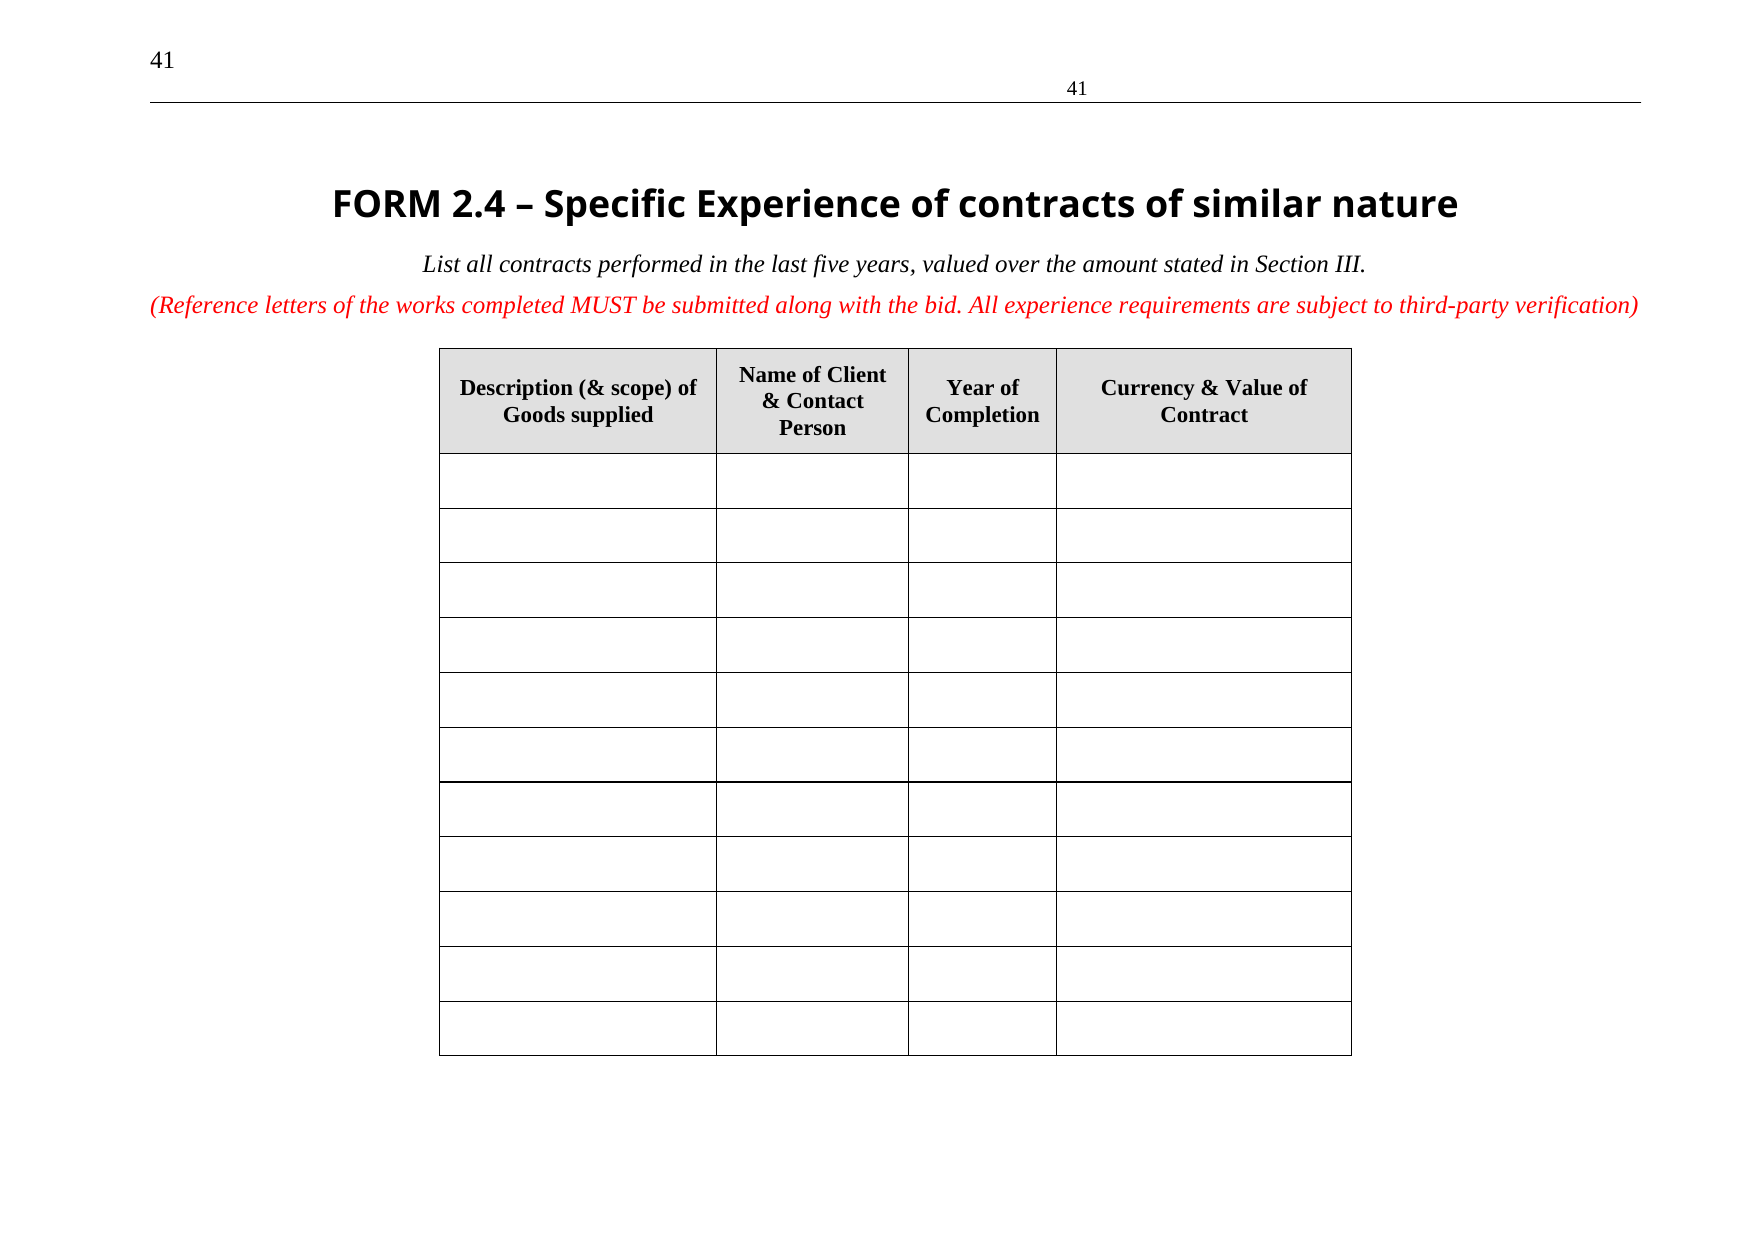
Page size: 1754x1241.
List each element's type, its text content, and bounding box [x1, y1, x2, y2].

table_cell [440, 728, 716, 781]
table_header Currency & Value of Contract [1057, 349, 1351, 453]
table_cell [440, 454, 716, 507]
table_cell [1057, 837, 1351, 891]
table_cell [909, 509, 1056, 562]
table_cell [440, 947, 716, 1001]
table_cell [909, 618, 1056, 672]
table_cell [717, 673, 908, 727]
table_cell [909, 892, 1056, 946]
text List all contracts performed in the last five years, valued over the amount stated in Section III. [150, 249, 1641, 278]
table_cell [717, 947, 908, 1001]
table_cell [1057, 563, 1351, 617]
table_cell [440, 563, 716, 617]
table_cell [1057, 892, 1351, 946]
table_cell [717, 1002, 908, 1055]
table_cell [909, 673, 1056, 727]
table_cell [909, 947, 1056, 1001]
table_cell [909, 728, 1056, 781]
table_cell [1057, 947, 1351, 1001]
table_cell [717, 454, 908, 507]
table_cell [440, 783, 716, 836]
table_cell [1057, 454, 1351, 507]
table_cell [1057, 618, 1351, 672]
table_header Name of Client & Contact Person [717, 349, 908, 453]
table_cell [440, 837, 716, 891]
table_header Description (& scope) of Goods supplied [440, 349, 716, 453]
table_cell [717, 563, 908, 617]
table_cell [440, 673, 716, 727]
table_cell [717, 509, 908, 562]
table_cell [1057, 728, 1351, 781]
table_cell [717, 837, 908, 891]
text (Reference letters of the works completed MUST be submitted along with the bid. All experience requirements are subject to third-party verification) [150, 290, 1641, 319]
subtitle FORM 2.4 – Specific Experience of contracts of similar nature [150, 177, 1641, 228]
table_cell [717, 892, 908, 946]
table_cell [909, 783, 1056, 836]
table_cell [440, 618, 716, 672]
table_cell [909, 454, 1056, 507]
table_cell [1057, 783, 1351, 836]
table_cell [1057, 673, 1351, 727]
table_cell [1057, 509, 1351, 562]
table_cell [440, 509, 716, 562]
table_cell [717, 618, 908, 672]
table_cell [909, 563, 1056, 617]
table_cell [909, 1002, 1056, 1055]
table_cell [440, 892, 716, 946]
table_cell [909, 837, 1056, 891]
table_cell [717, 728, 908, 781]
table_header Year of Completion [909, 349, 1056, 453]
table_cell [440, 1002, 716, 1055]
table_cell [717, 783, 908, 836]
table_cell [1057, 1002, 1351, 1055]
